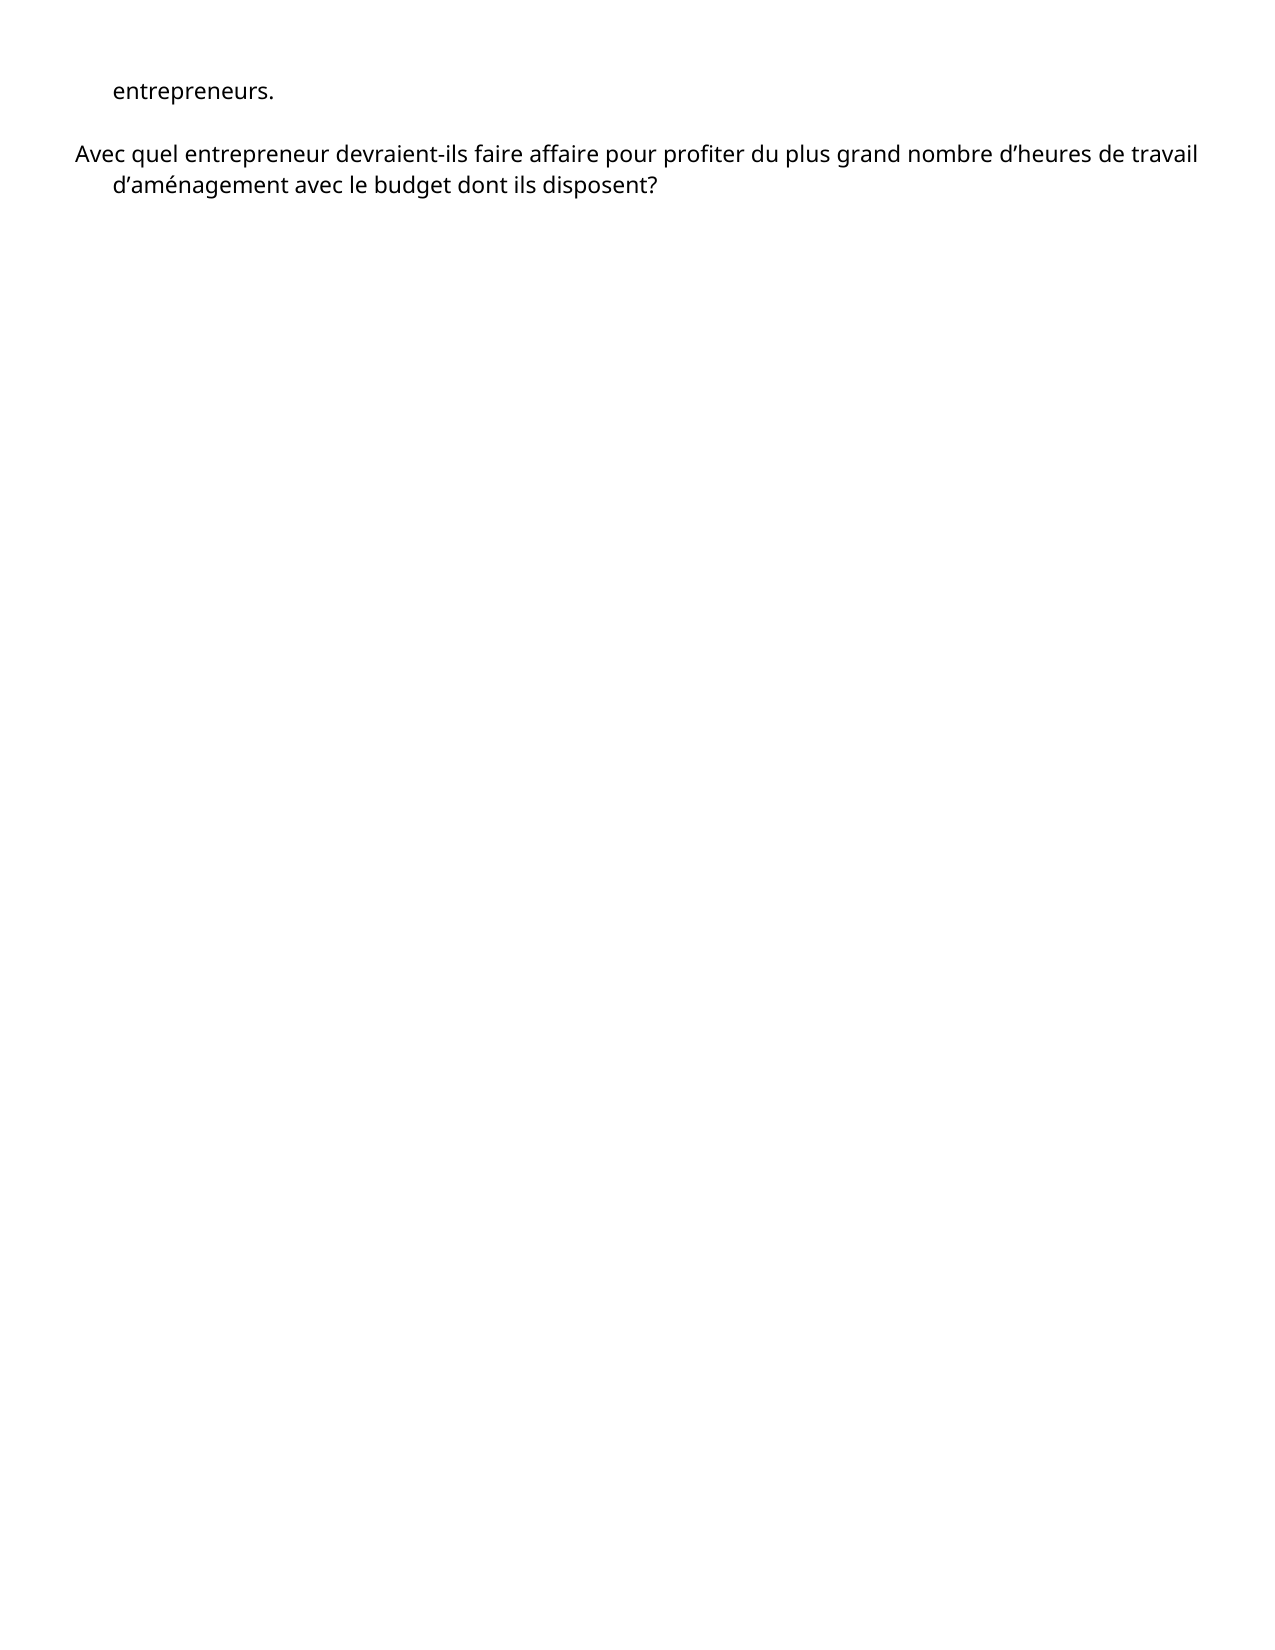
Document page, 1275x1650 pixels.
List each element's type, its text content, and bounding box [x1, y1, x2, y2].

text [75, 75, 1200, 106]
text Avec quel entrepreneur devraient-ils faire affaire pour profiter du plus grand nombre d’heures de travail d’aménagement avec le budget dont ils disposent? [75, 137, 1200, 200]
